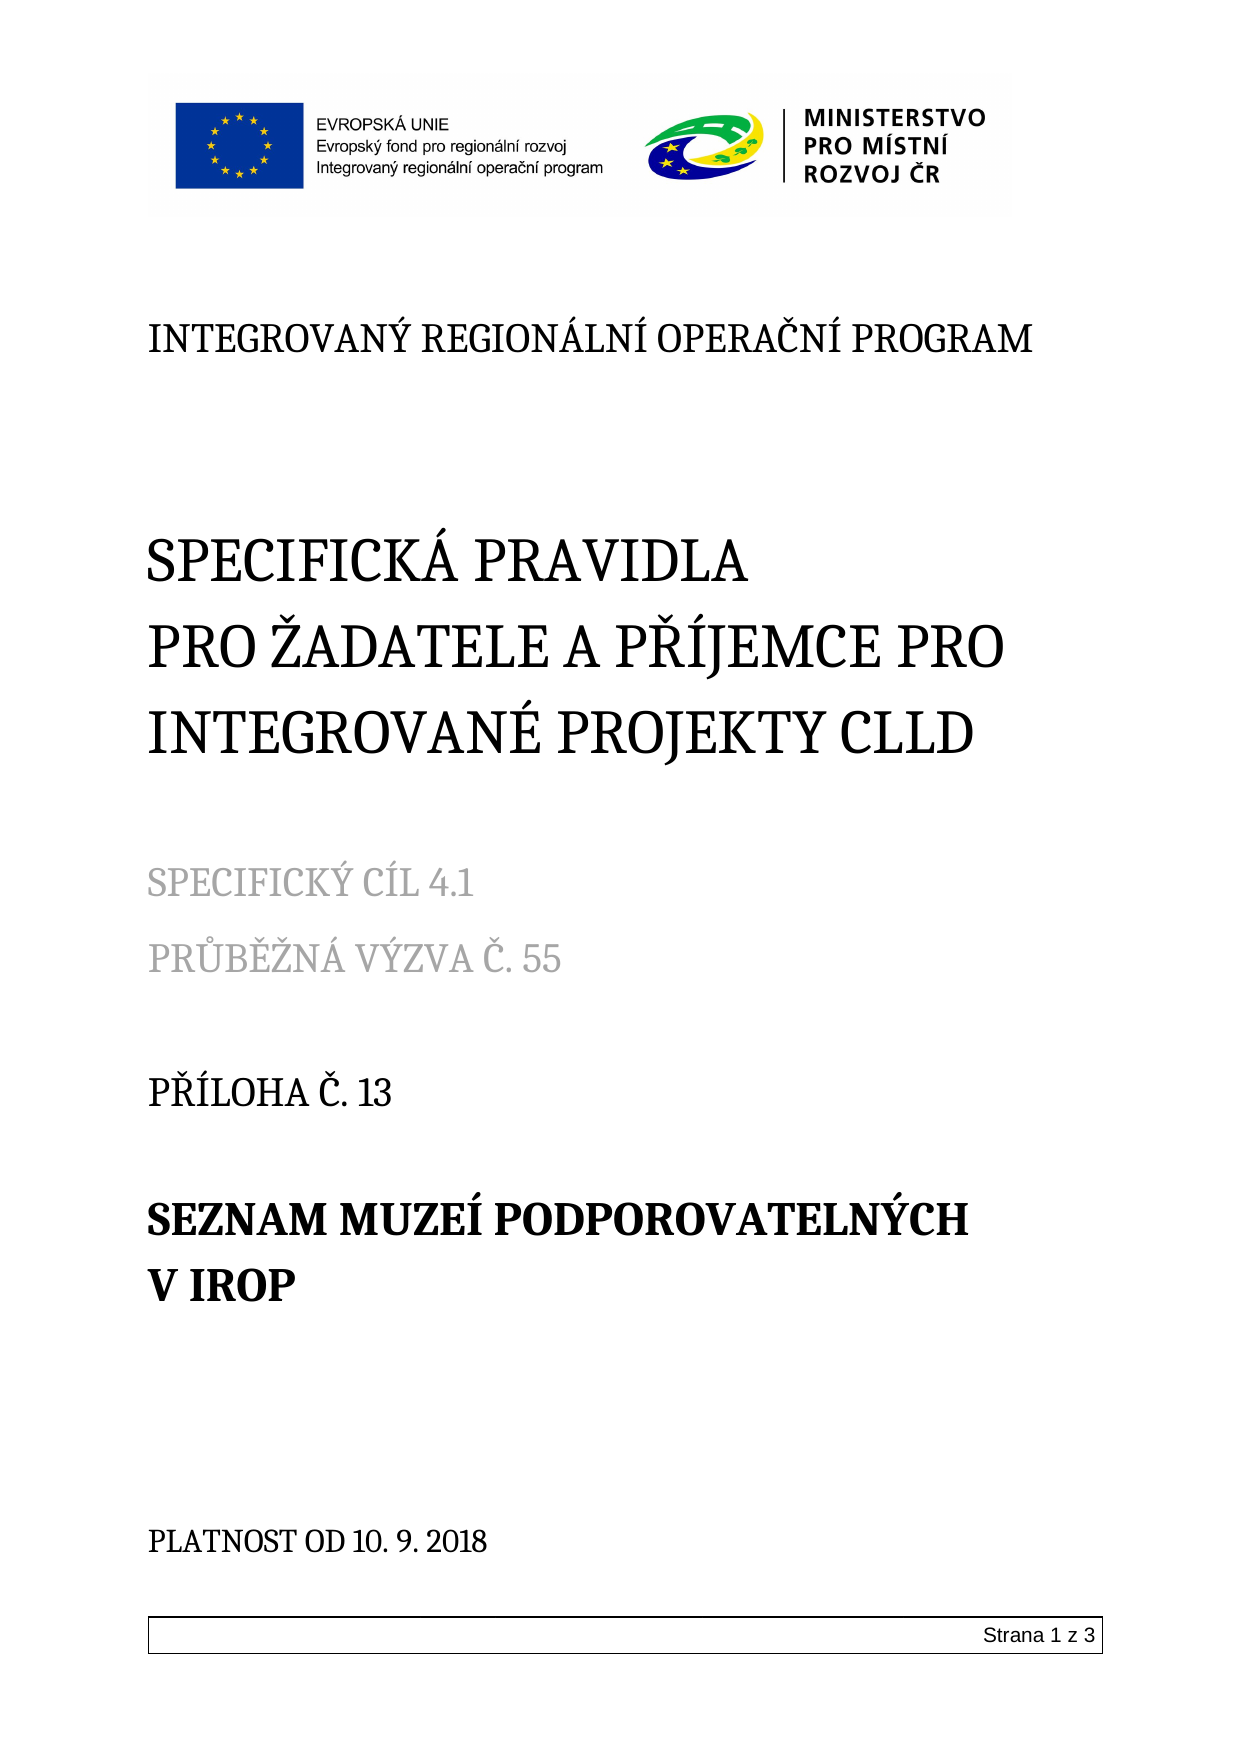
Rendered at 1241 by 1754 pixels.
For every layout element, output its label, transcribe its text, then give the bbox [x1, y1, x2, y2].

text v IROP [148, 1258, 1092, 1313]
text INTEGROVANÝ REGIONÁLNÍ OPERAČNÍ PROGRAM [148, 315, 1092, 363]
text PRO ŽADATELE A PŘÍJEMCE pro integrované projekty CLLD [148, 611, 1092, 769]
text pLATNOST OD 10. 9. 2018 [148, 1522, 1092, 1561]
text SPECIFICKÝ CÍL 4.1 [148, 859, 1092, 907]
text PŘÍLOHA Č. 13 [148, 1069, 1092, 1117]
picture [147, 73, 1013, 217]
text průběžná výzva č. 55 [148, 935, 1092, 983]
text Seznam muzeí podporovatelných [148, 1192, 1092, 1247]
text SPECIFICKÁ PRAVIDLA [148, 525, 1092, 597]
